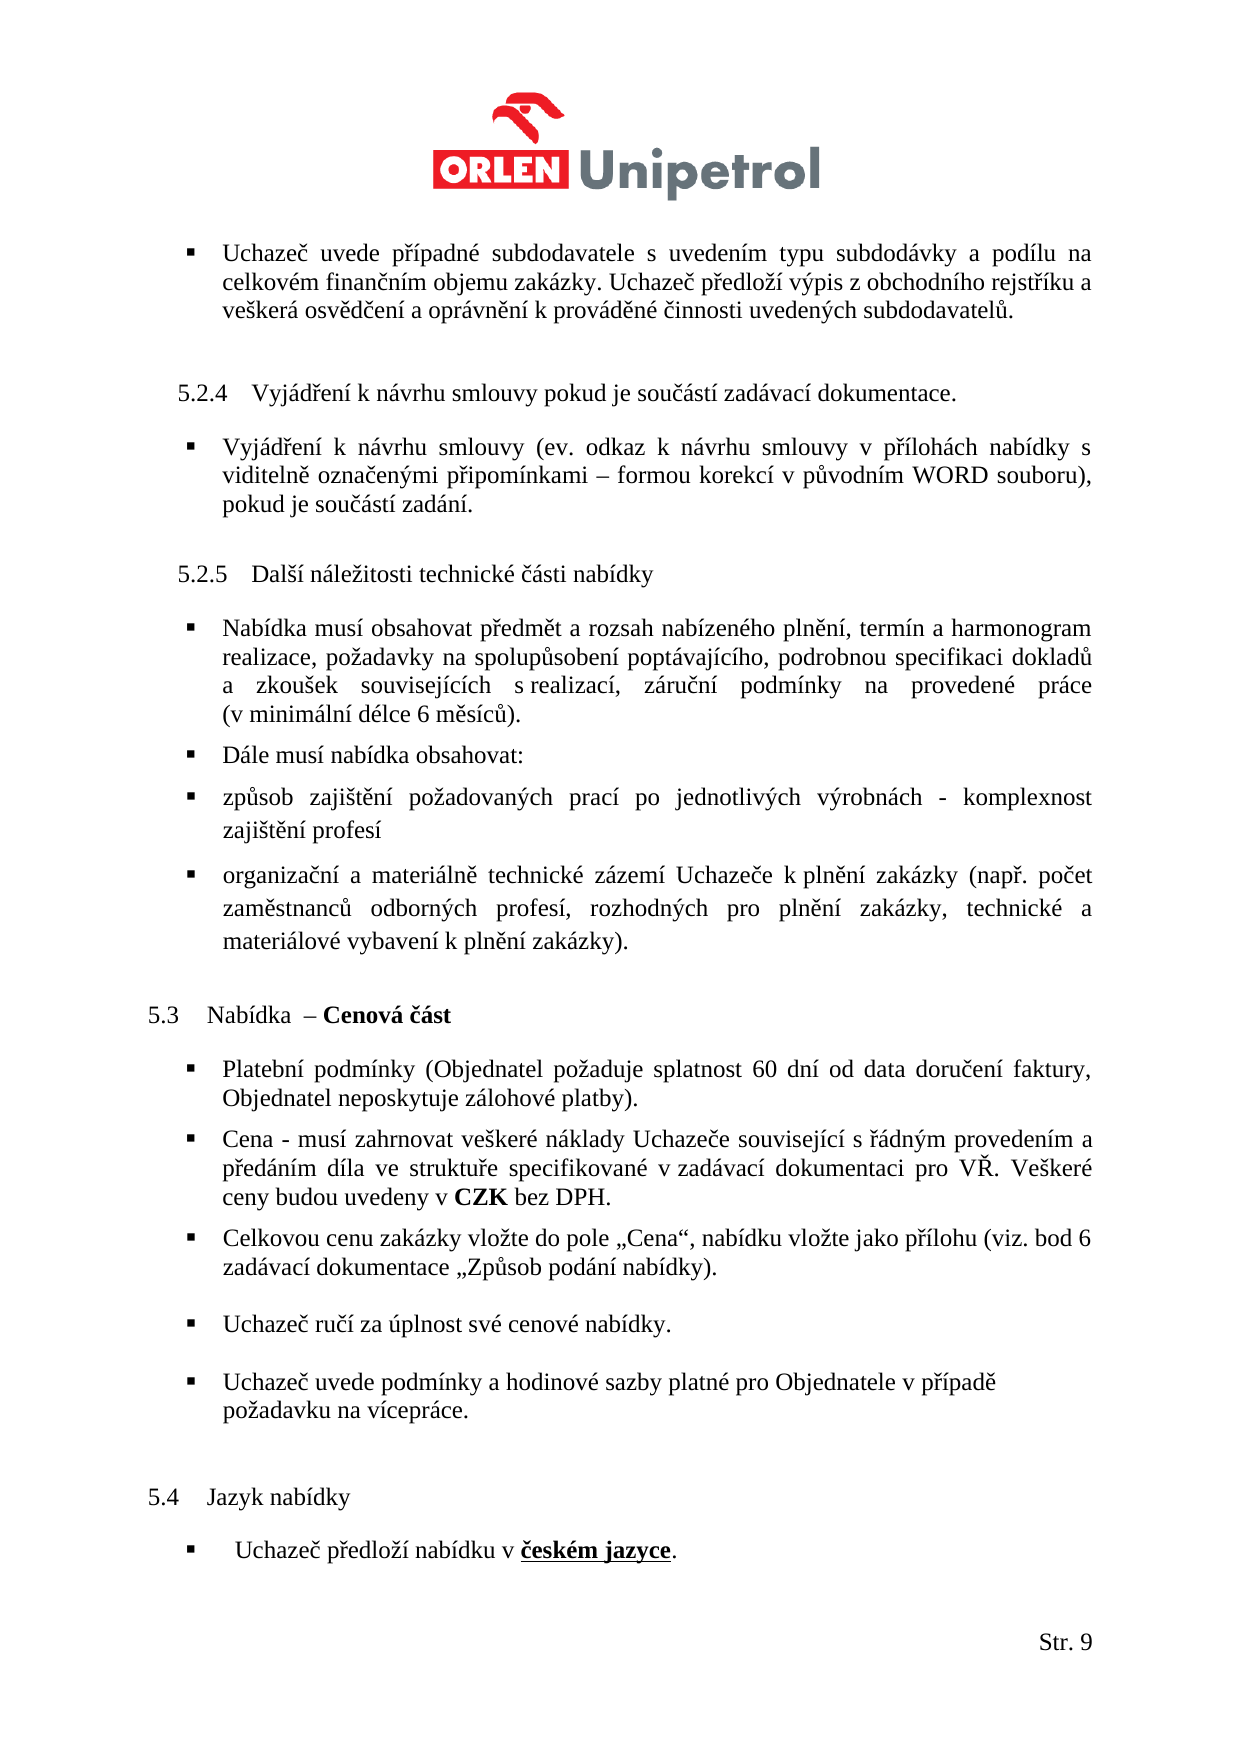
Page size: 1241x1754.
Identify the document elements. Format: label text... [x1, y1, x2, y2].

list Uchazeč ručí za úplnost své cenové nabídky. [185, 1309, 1093, 1338]
picture [414, 73, 826, 210]
list Nabídka musí obsahovat předmět a rozsah nabízeného plnění, termín a harmonogram realizace, požadavky na spolupůsobení poptávajícího, podrobnou specifikaci dokladů a zkoušek souvisejících s realizací, záruční podmínky na provedené práce (v minimální délce 6 měsíců). [185, 613, 1093, 728]
list organizační a materiálně technické zázemí Uchazeče k plnění zakázky (např. počet zaměstnanců odborných profesí, rozhodných pro plnění zakázky, technické a materiálové vybavení k plnění zakázky). [185, 860, 1093, 955]
list způsob zajištění požadovaných prací po jednotlivých výrobnách - komplexnost zajištění profesí [185, 782, 1093, 843]
list Dále musí nabídka obsahovat: [185, 740, 1093, 769]
list Cena - musí zahrnovat veškeré náklady Uchazeče související s řádným provedením a předáním díla ve struktuře specifikované v zadávací dokumentaci pro VŘ. Veškeré ceny budou uvedeny v CZK bez DPH. [185, 1124, 1093, 1211]
list Uchazeč uvede případné subdodavatele s uvedením typu subdodávky a podílu na celkovém finančním objemu zakázky. Uchazeč předloží výpis z obchodního rejstříku a veškerá osvědčení a oprávnění k prováděné činnosti uvedených subdodavatelů. [185, 238, 1093, 324]
list Další náležitosti technické části nabídky [177, 559, 1093, 588]
list Jazyk nabídky [148, 1482, 1093, 1511]
list Vyjádření k návrhu smlouvy (ev. odkaz k návrhu smlouvy v přílohách nabídky s viditelně označenými připomínkami – formou korekcí v původním WORD souboru), pokud je součástí zadání. [185, 432, 1093, 518]
list Celkovou cenu zakázky vložte do pole „Cena“, nabídku vložte jako přílohu (viz. bod 6 zadávací dokumentace „Způsob podání nabídky). [185, 1223, 1093, 1281]
list Nabídka – Cenová část [148, 1001, 1093, 1029]
list Uchazeč uvede podmínky a hodinové sazby platné pro Objednatele v případě požadavku na vícepráce. [185, 1367, 1093, 1424]
list Uchazeč předloží nabídku v českém jazyce. [185, 1536, 1093, 1564]
list Platební podmínky (Objednatel požaduje splatnost 60 dní od data doručení faktury, Objednatel neposkytuje zálohové platby). [185, 1054, 1093, 1112]
list Vyjádření k návrhu smlouvy pokud je součástí zadávací dokumentace. [177, 378, 1093, 407]
